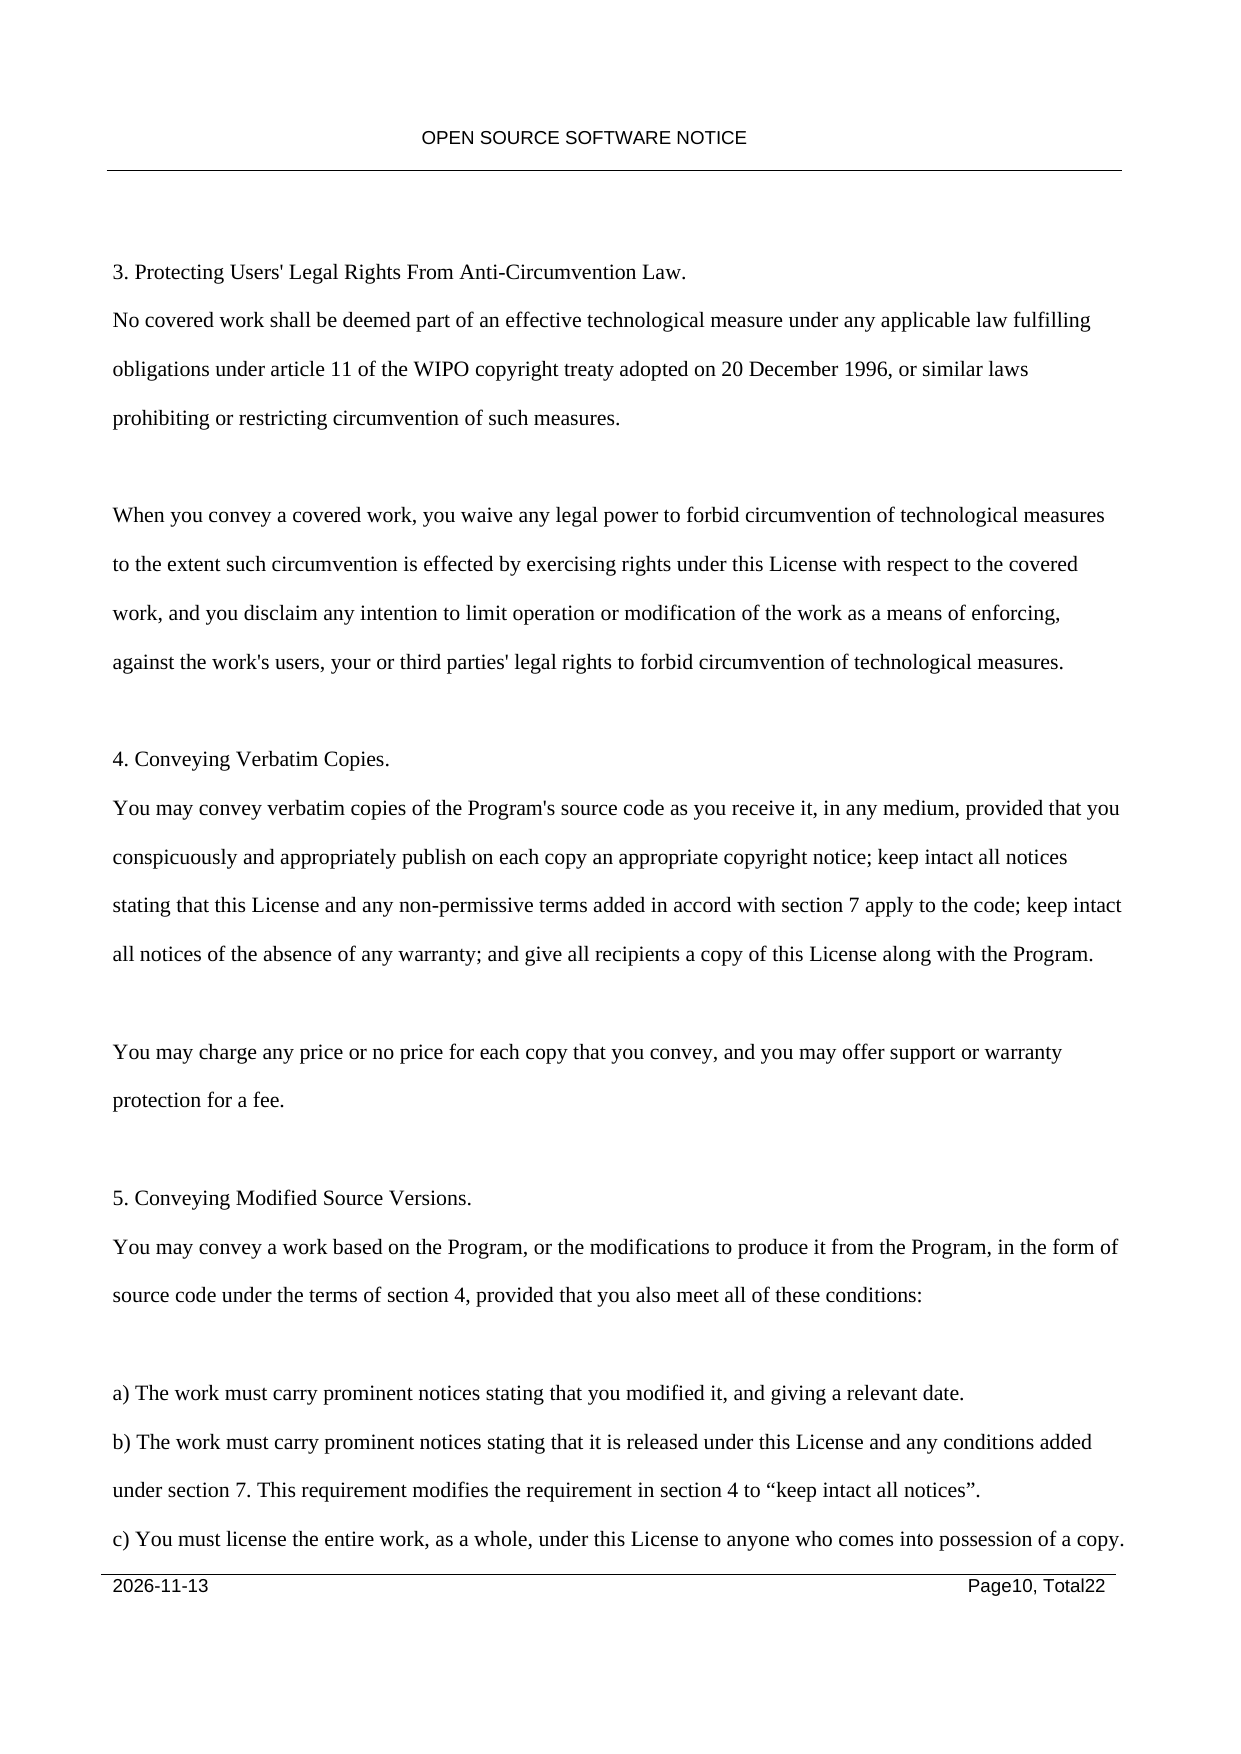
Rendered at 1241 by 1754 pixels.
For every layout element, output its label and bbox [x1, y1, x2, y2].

text [112, 206, 1128, 1555]
